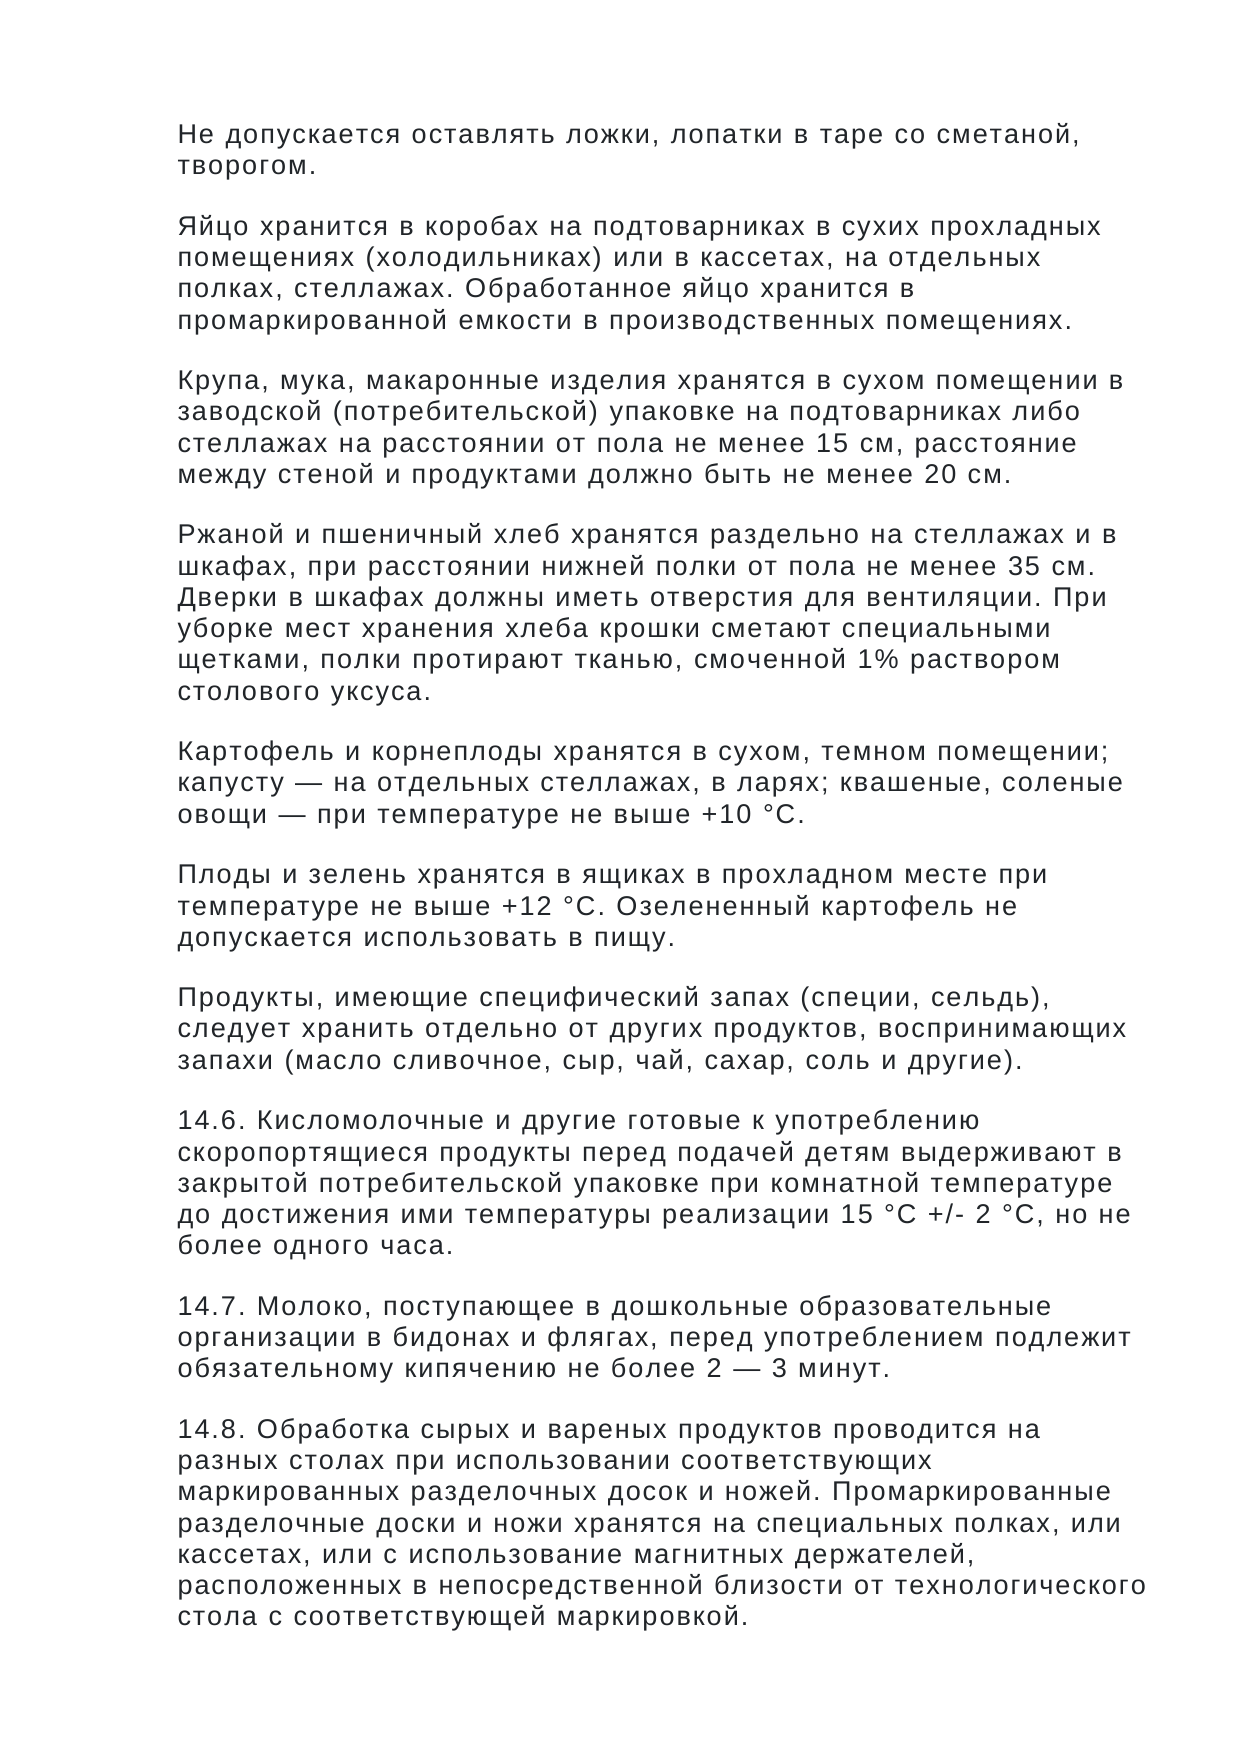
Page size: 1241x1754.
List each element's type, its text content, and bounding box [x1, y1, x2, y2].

text Картофель и корнеплоды хранятся в сухом, темном помещении; капусту — на отдельных стеллажах, в ларях; квашеные, соленые овощи — при температуре не выше +10 °C. [177, 735, 1152, 829]
text 14.8. Обработка сырых и вареных продуктов проводится на разных столах при использовании соответствующих маркированных разделочных досок и ножей. Промаркированные разделочные доски и ножи хранятся на специальных полках, или кассетах, или с использование магнитных держателей, расположенных в непосредственной близости от технологического стола с соответствующей маркировкой. [177, 1413, 1152, 1632]
text Не допускается оставлять ложки, лопатки в таре со сметаной, творогом. [177, 118, 1152, 181]
text Яйцо хранится в коробах на подтоварниках в сухих прохладных помещениях (холодильниках) или в кассетах, на отдельных полках, стеллажах. Обработанное яйцо хранится в промаркированной емкости в производственных помещениях. [177, 210, 1152, 335]
text Плоды и зелень хранятся в ящиках в прохладном месте при температуре не выше +12 °C. Озелененный картофель не допускается использовать в пищу. [177, 858, 1152, 952]
text Продукты, имеющие специфический запах (специи, сельдь), следует хранить отдельно от других продуктов, воспринимающих запахи (масло сливочное, сыр, чай, сахар, соль и другие). [177, 981, 1152, 1075]
text 14.7. Молоко, поступающее в дошкольные образовательные организации в бидонах и флягах, перед употреблением подлежит обязательному кипячению не более 2 — 3 минут. [177, 1290, 1152, 1383]
text Крупа, мука, макаронные изделия хранятся в сухом помещении в заводской (потребительской) упаковке на подтоварниках либо стеллажах на расстоянии от пола не менее 15 см, расстояние между стеной и продуктами должно быть не менее 20 см. [177, 364, 1152, 489]
text Ржаной и пшеничный хлеб хранятся раздельно на стеллажах и в шкафах, при расстоянии нижней полки от пола не менее 35 см. Дверки в шкафах должны иметь отверстия для вентиляции. При уборке мест хранения хлеба крошки сметают специальными щетками, полки протирают тканью, смоченной 1% раствором столового уксуса. [177, 518, 1152, 706]
text 14.6. Кисломолочные и другие готовые к употреблению скоропортящиеся продукты перед подачей детям выдерживают в закрытой потребительской упаковке при комнатной температуре до достижения ими температуры реализации 15 °C +/- 2 °C, но не более одного часа. [177, 1104, 1152, 1261]
